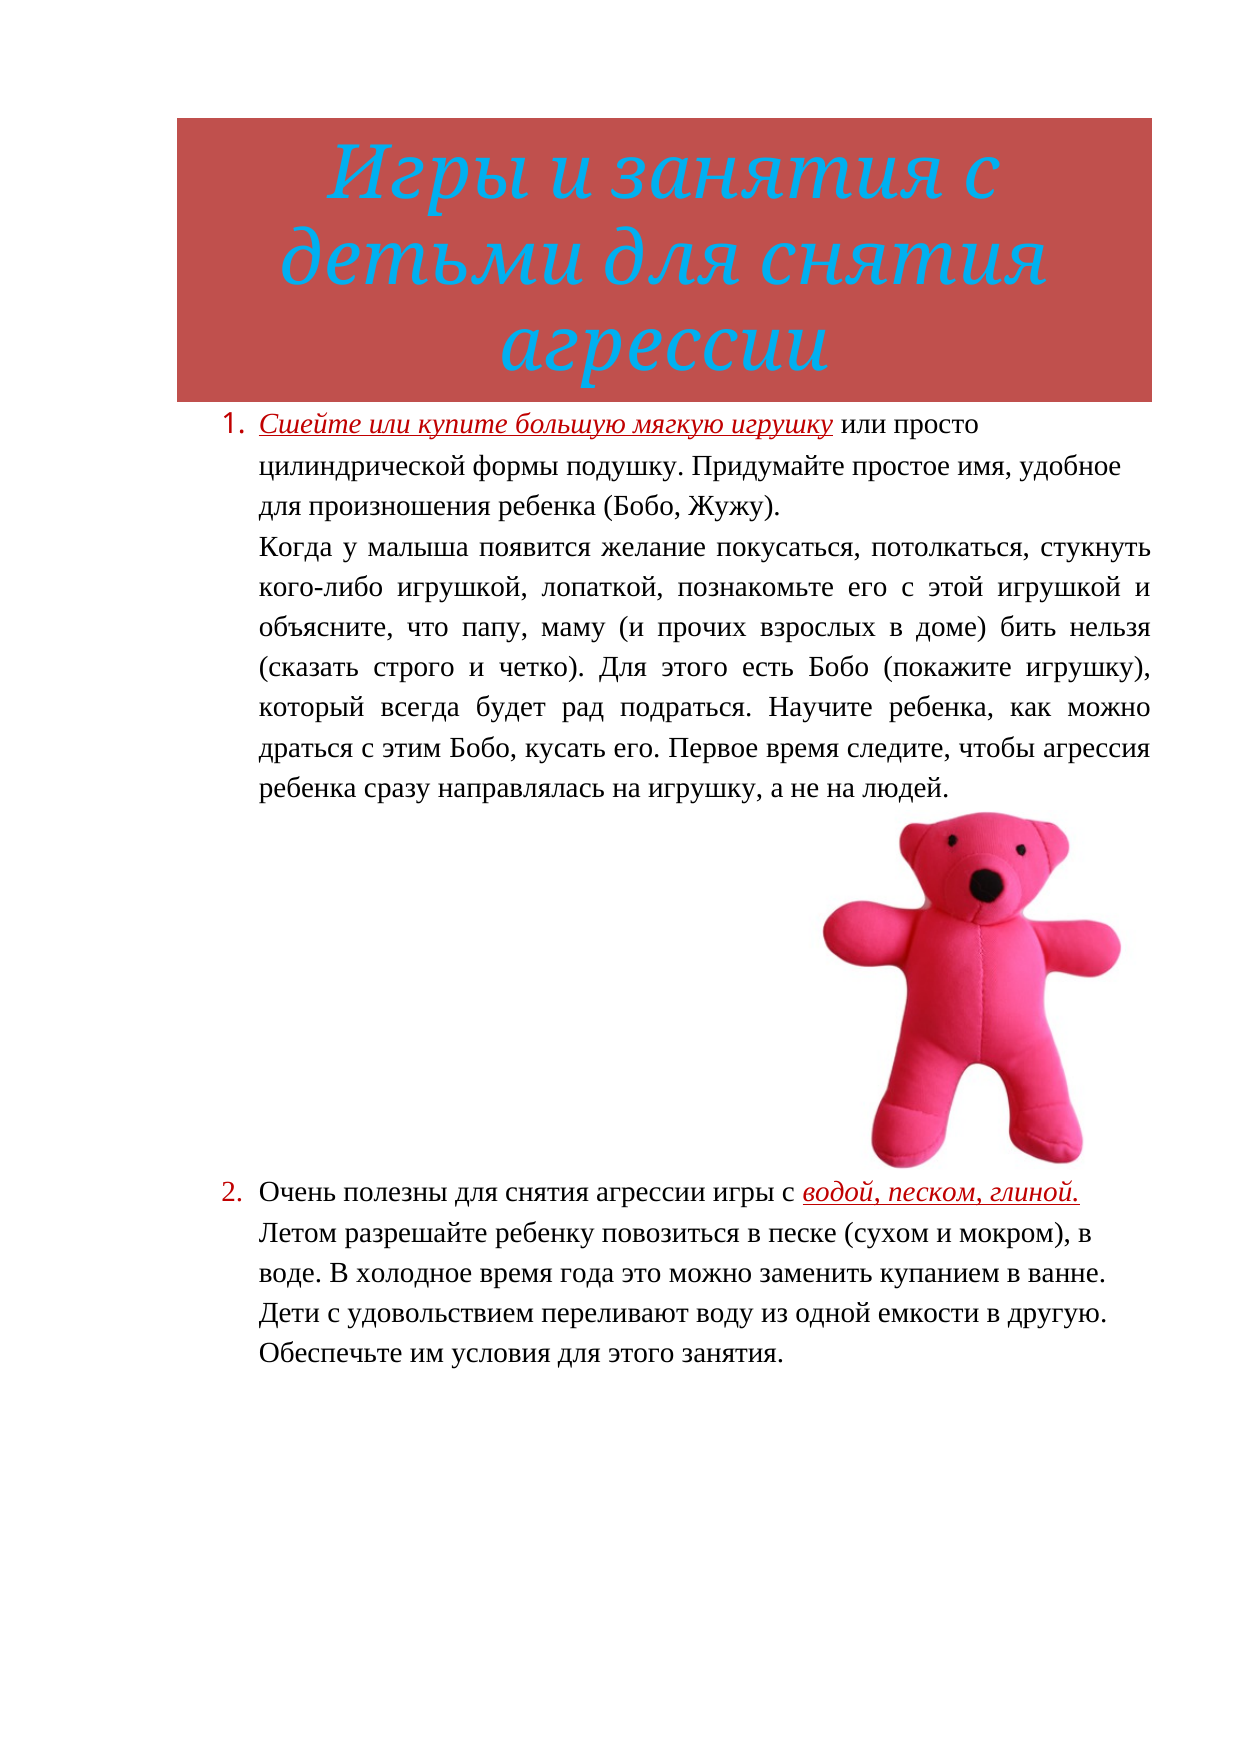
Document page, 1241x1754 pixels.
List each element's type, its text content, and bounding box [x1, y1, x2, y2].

list Очень полезны для снятия агрессии игры с водой, песком, глиной. Летом разрешайте ребенку повозиться в песке (сухом и мокром), в воде. В холодное время года это можно заменить купанием в ванне. Дети с удовольствием переливают воду из одной емкости в другую. Обеспечьте им условия для этого занятия. [221, 1174, 1152, 1369]
title Игры и занятия с детьми для снятия агрессии [177, 131, 1152, 389]
picture [792, 810, 1152, 1170]
list Когда у малыша появится желание покусаться, потолкаться, стукнуть кого-либо игрушкой, лопаткой, познакомьте его с этой игрушкой и объясните, что папу, маму (и прочих взрослых в доме) бить нельзя (сказать строго и четко). Для этого есть Бобо (покажите игрушку), который всегда будет рад подраться. Научите ребенка, как можно драться с этим Бобо, кусать его. Первое время следите, чтобы агрессия ребенка сразу направлялась на игрушку, а не на людей. [258, 529, 1152, 803]
list Сшейте или купите большую мягкую игрушку или просто цилиндрической формы подушку. Придумайте простое имя, удобное для произношения ребенка (Бобо, Жужу). [221, 402, 1152, 522]
